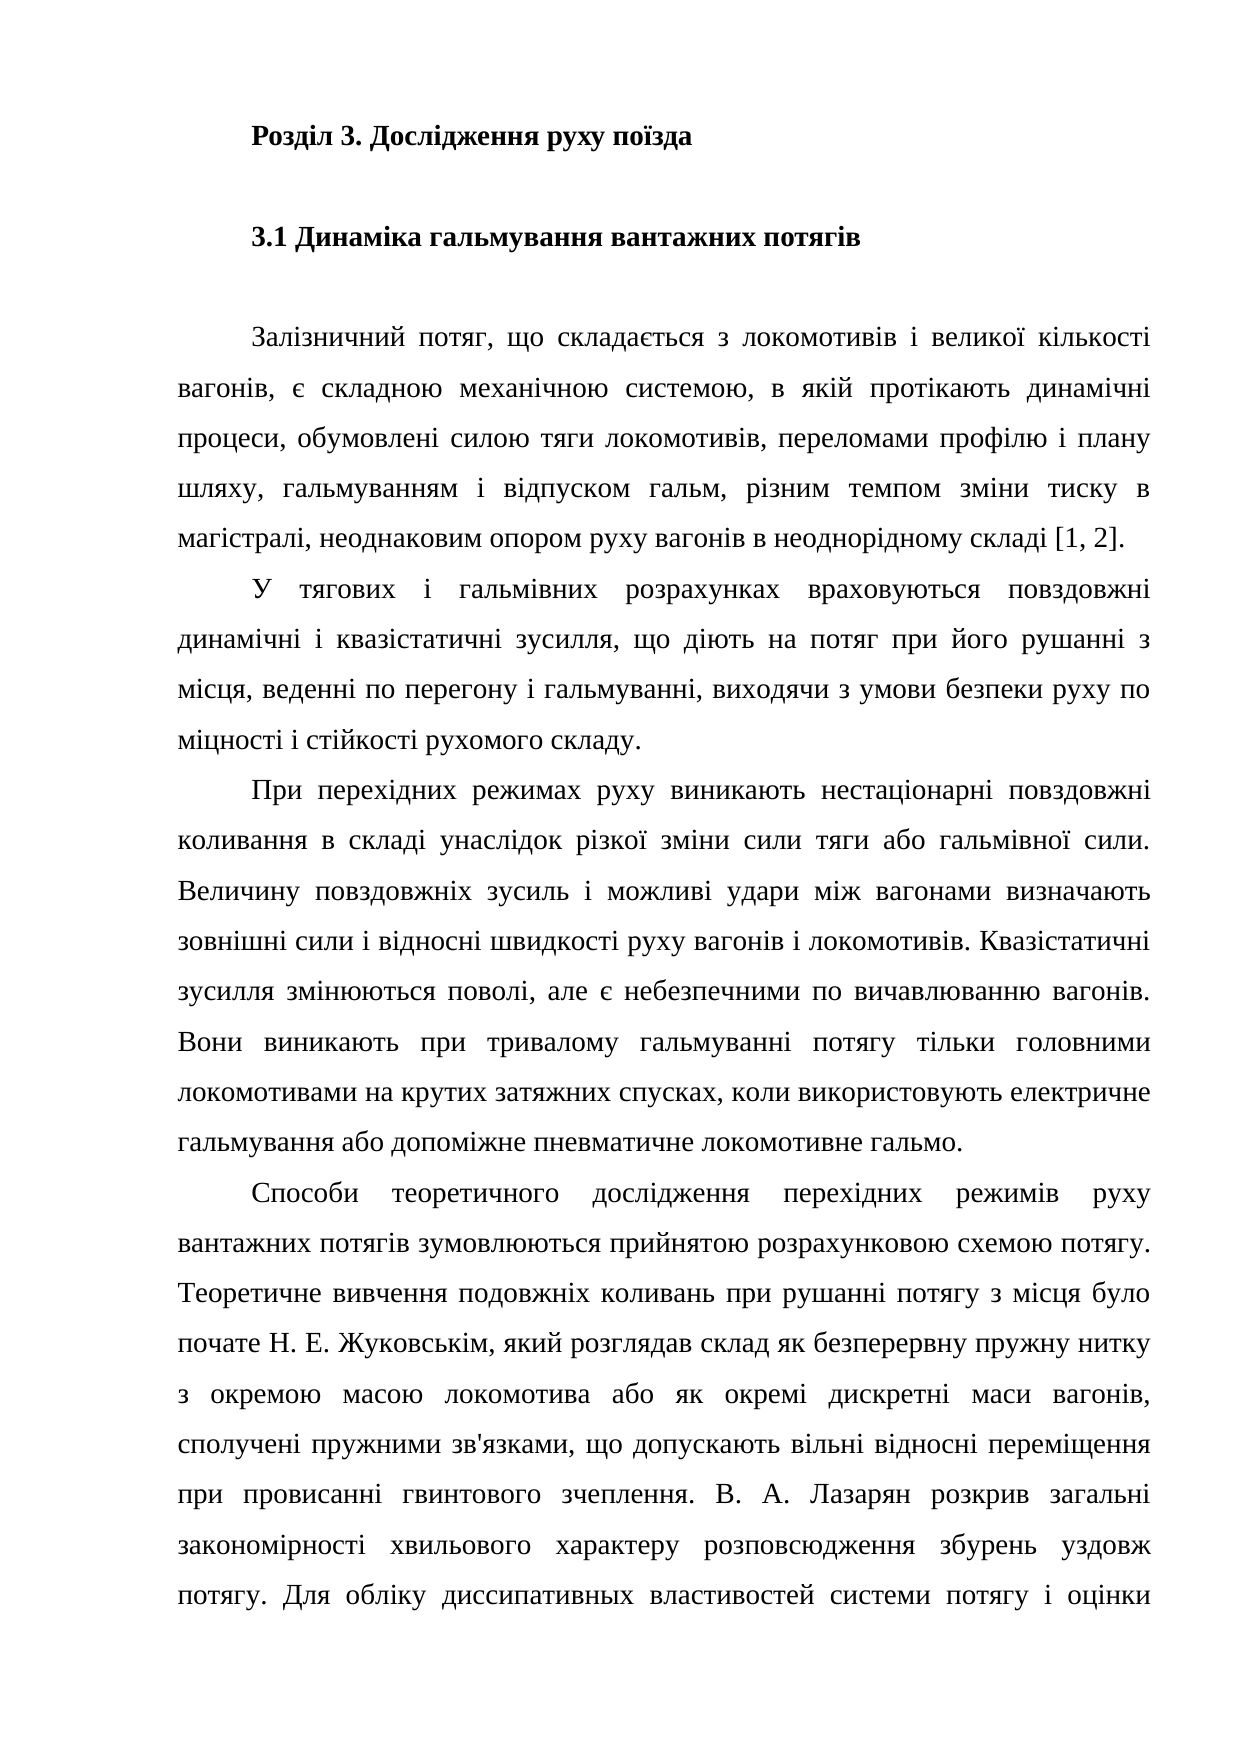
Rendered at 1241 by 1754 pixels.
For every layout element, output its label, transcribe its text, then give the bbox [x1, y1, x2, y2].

text Залізничний потяг, що складається з локомотивів і великої кількості вагонів, є складною механічною системою, в якій протікають динамічні процеси, обумовлені силою тяги локомотивів, переломами профілю і плану шляху, гальмуванням і відпуском гальм, різним темпом зміни тиску в магістралі, неоднаковим опором руху вагонів в неоднорідному складі [1, 2]. [177, 319, 1152, 554]
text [177, 1175, 1152, 1611]
text Розділ 3. Дослідження руху поїзда [177, 118, 1152, 152]
text При перехідних режимах руху виникають нестаціонарні повздовжні коливання в складі унаслідок різкої зміни сили тяги або гальмівної сили. Величину повздовжніх зусиль і можливі удари між вагонами визначають зовнішні сили і відносні швидкості руху вагонів і локомотивів. Квазістатичні зусилля змінюються поволі, але є небезпечними по вичавлюванню вагонів. Вони виникають при тривалому гальмуванні потягу тільки головними локомотивами на крутих затяжних спусках, коли використовують електричне гальмування або допоміжне пневматичне локомотивне гальмо. [177, 772, 1152, 1158]
text У тягових і гальмівних розрахунках враховуються повздовжні динамічні і квазістатичні зусилля, що діють на потяг при його рушанні з місця, веденні по перегону і гальмуванні, виходячи з умови безпеки руху по міцності і стійкості рухомого складу. [177, 571, 1152, 755]
text 3.1 Динаміка гальмування вантажних потягів [177, 219, 1152, 252]
